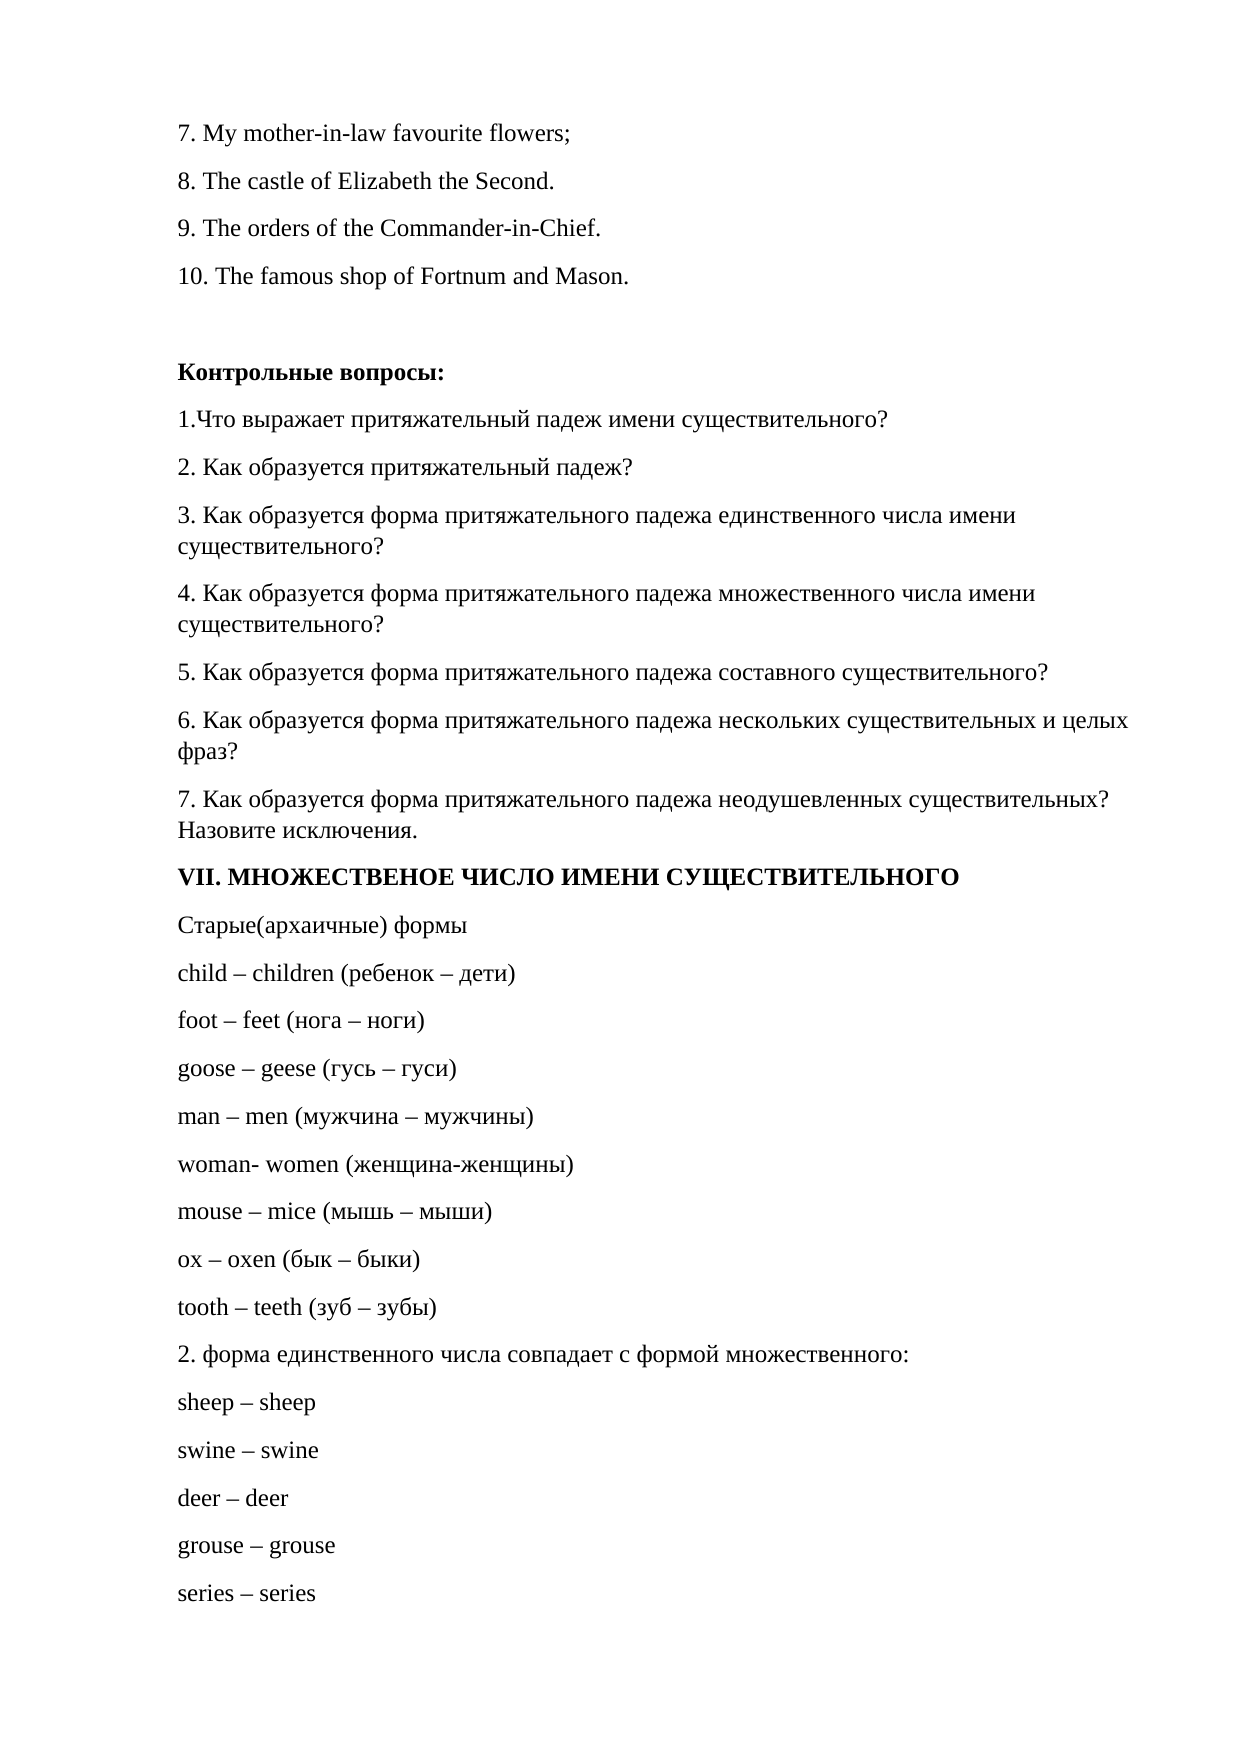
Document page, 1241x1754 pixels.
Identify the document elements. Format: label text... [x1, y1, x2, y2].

text ox – oxen (бык – быки) [177, 1244, 1152, 1273]
text deer – deer [177, 1483, 1152, 1511]
text foot – feet (нога – ноги) [177, 1006, 1152, 1034]
text swine – swine [177, 1435, 1152, 1464]
text child – children (ребенок – дети) [177, 958, 1152, 987]
text sheep – sheep [177, 1387, 1152, 1416]
text VII. МНОЖЕСТВЕНОЕ ЧИСЛО ИМЕНИ СУЩЕСТВИТЕЛЬНОГО [177, 862, 1152, 891]
text Старые(архаичные) формы [177, 910, 1152, 939]
text man – men (мужчина – мужчины) [177, 1101, 1152, 1130]
text 2. форма единственного числа совпадает с формой множественного: [177, 1339, 1152, 1368]
text 9. The orders of the Commander-in-Chief. [177, 213, 1152, 242]
text 2. Как образуется притяжательный падеж? [177, 452, 1152, 481]
text goose – geese (гусь – гуси) [177, 1053, 1152, 1082]
text 1.Что выражает притяжательный падеж имени существительного? [177, 404, 1152, 433]
text 6. Как образуется форма притяжательного падежа нескольких существительных и целых фраз? [177, 705, 1152, 765]
text mouse – mice (мышь – мыши) [177, 1196, 1152, 1225]
text 8. The castle of Elizabeth the Second. [177, 166, 1152, 194]
text 3. Как образуется форма притяжательного падежа единственного числа имени существительного? [177, 500, 1152, 559]
text 4. Как образуется форма притяжательного падежа множественного числа имени существительного? [177, 578, 1152, 638]
text 5. Как образуется форма притяжательного падежа составного существительного? [177, 657, 1152, 686]
text grouse – grouse [177, 1530, 1152, 1559]
text woman- women (женщина-женщины) [177, 1149, 1152, 1177]
text series – series [177, 1578, 1152, 1607]
text tooth – teeth (зуб – зубы) [177, 1292, 1152, 1321]
text 7. My mother-in-law favourite flowers; [177, 118, 1152, 147]
text Контрольные вопросы: [177, 357, 1152, 385]
text 10. The famous shop of Fortnum and Mason. [177, 261, 1152, 290]
text 7. Как образуется форма притяжательного падежа неодушевленных существительных? Назовите исключения. [177, 784, 1152, 843]
